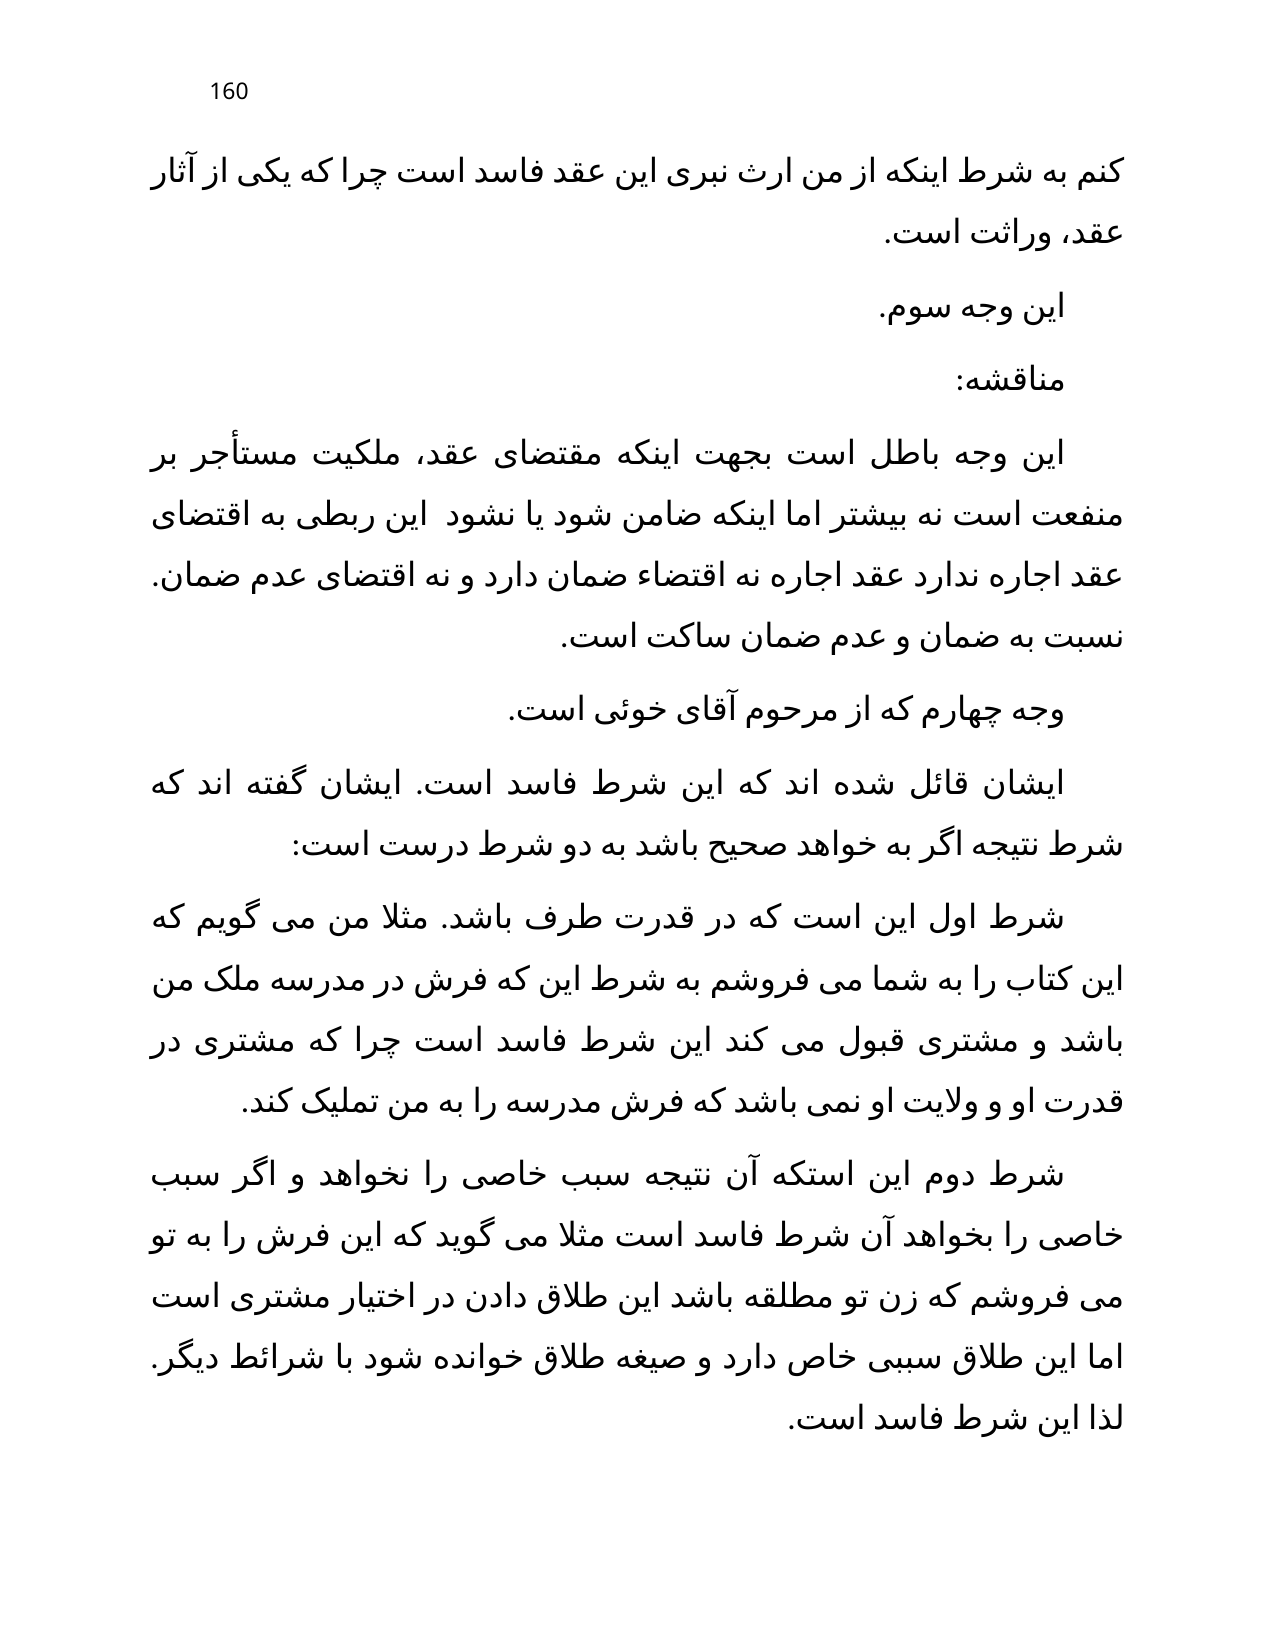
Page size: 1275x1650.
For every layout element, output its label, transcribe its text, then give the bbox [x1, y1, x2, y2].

text وجه چهارم که از مرحوم آقای خوئی است. [150, 688, 1125, 729]
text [150, 150, 1125, 252]
text ایشان قائل شده اند که این شرط فاسد است. ایشان گفته اند که شرط نتیجه اگر به خواهد صحیح باشد به دو شرط درست است: [150, 762, 1125, 864]
text این وجه سوم. [150, 284, 1125, 325]
text شرط دوم این استکه آن نتیجه سبب خاصی را نخواهد و اگر سبب خاصی را بخواهد آن شرط فاسد است مثلا می گوید که این فرش را به تو می فروشم که زن تو مطلقه باشد این طلاق دادن در اختیار مشتری است اما این طلاق سببی خاص دارد و صیغه طلاق خوانده شود با شرائط دیگر. لذا این شرط فاسد است. [150, 1153, 1125, 1438]
text مناقشه: [150, 358, 1125, 399]
text شرط اول این است که در قدرت طرف باشد. مثلا من می گویم که این کتاب را به شما می فروشم به شرط این که فرش در مدرسه ملک من باشد و مشتری قبول می کند این شرط فاسد است چرا که مشتری در قدرت او و ولایت او نمی باشد که فرش مدرسه را به من تملیک کند. [150, 896, 1125, 1120]
text این وجه باطل است بجهت اینکه مقتضای عقد، ملکیت مستأجر بر منفعت است نه بیشتر اما اینکه ضامن شود یا نشود این ربطی به اقتضای عقد اجاره ندارد عقد اجاره نه اقتضاء ضمان دارد و نه اقتضای عدم ضمان. نسبت به ضمان و عدم ضمان ساکت است. [150, 432, 1125, 656]
